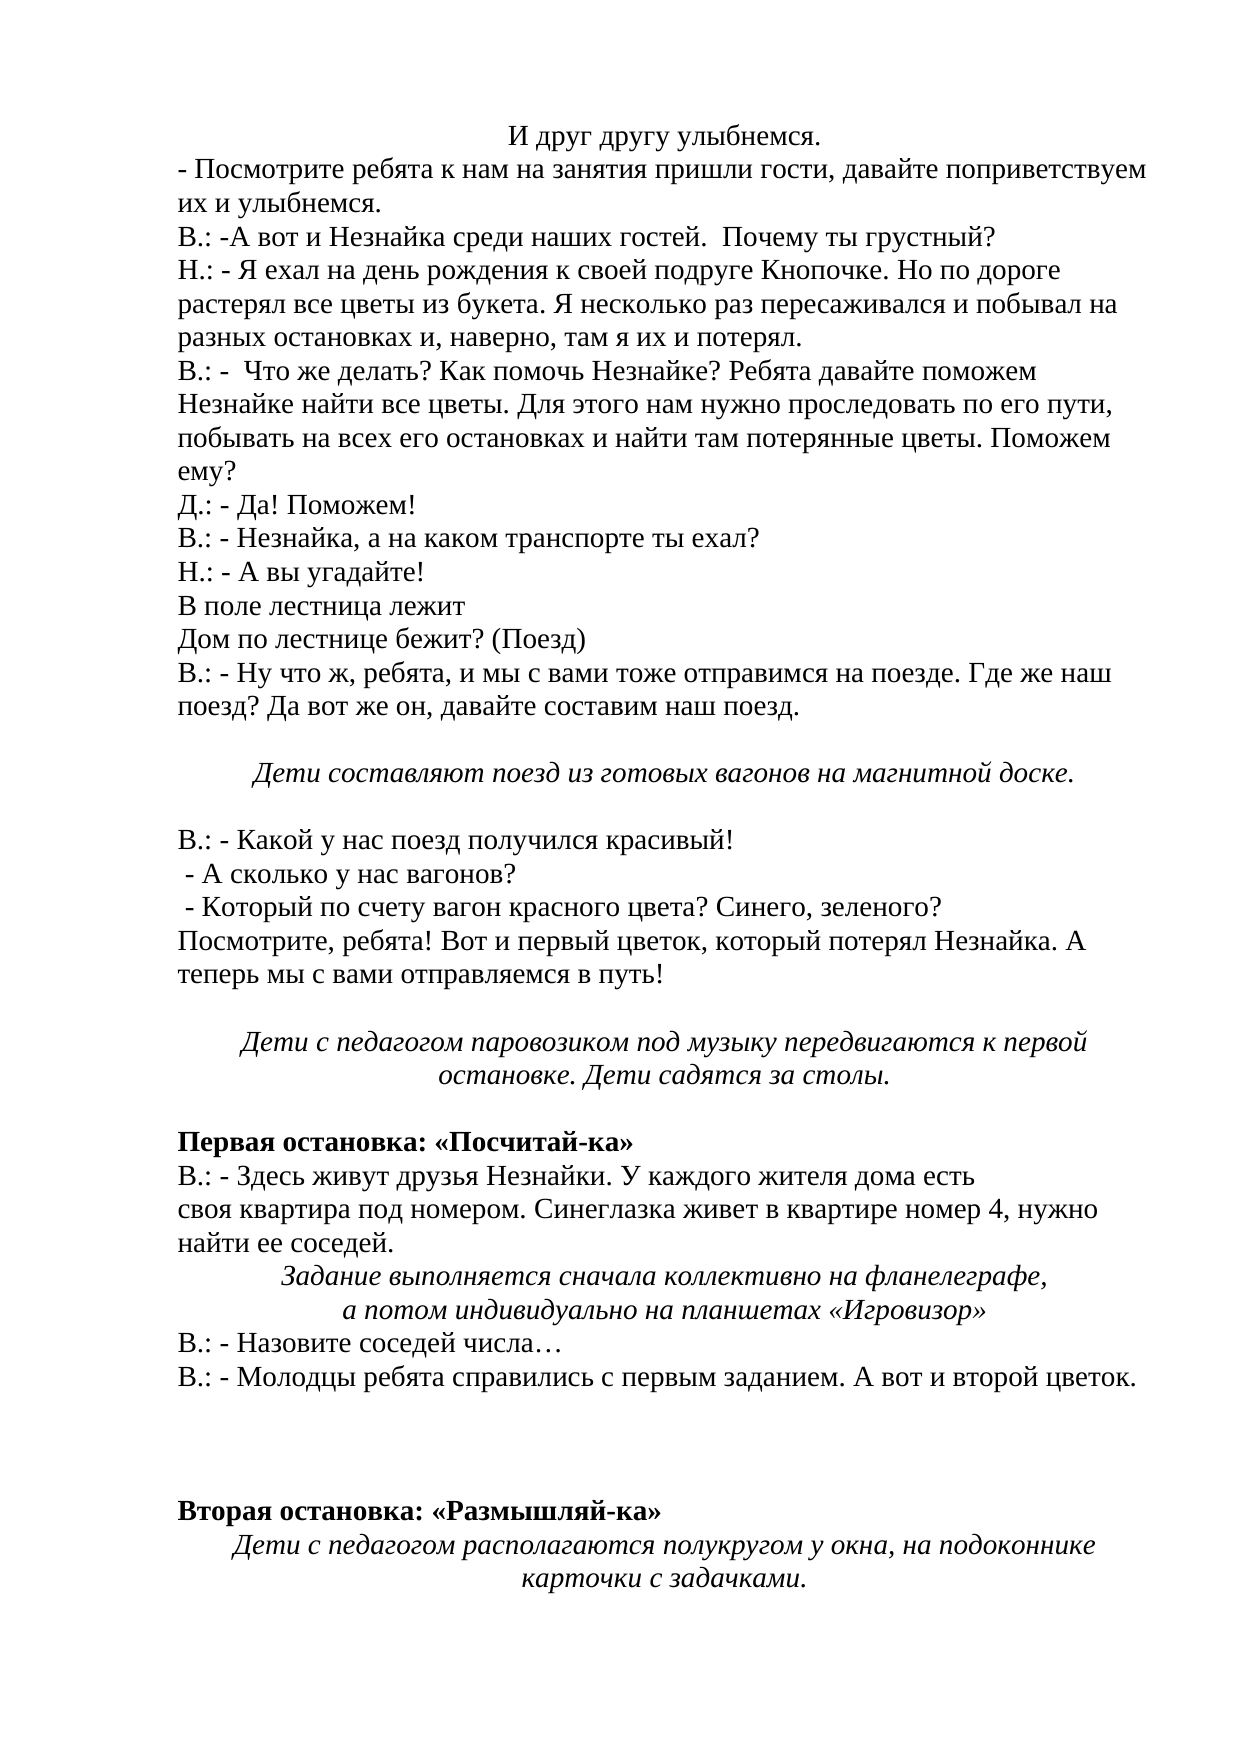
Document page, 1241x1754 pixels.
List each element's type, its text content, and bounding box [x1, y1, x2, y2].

text Дети с педагогом располагаются полукругом у окна, на подоконнике карточки с задачками. [177, 1527, 1152, 1594]
text Первая остановка: «Посчитай-ка» [177, 1124, 1152, 1158]
text - А сколько у нас вагонов? [177, 856, 1152, 889]
text В.: -А вот и Незнайка среди наших гостей. Почему ты грустный? [177, 219, 1152, 252]
text Д.: - Да! Поможем! [177, 487, 1152, 521]
text В.: - Молодцы ребята справились с первым заданием. А вот и второй цветок. [177, 1359, 1152, 1393]
text В.: - Назовите соседей числа… [177, 1326, 1152, 1359]
text В.: - Ну что ж, ребята, и мы с вами тоже отправимся на поезде. Где же наш поезд? Да вот же он, давайте составим наш поезд. [177, 655, 1152, 722]
text а потом индивидуально на планшетах «Игровизор» [177, 1292, 1152, 1326]
text В.: - Какой у нас поезд получился красивый! [177, 822, 1152, 856]
text Задание выполняется сначала коллективно на фланелеграфе, [177, 1258, 1152, 1292]
text В поле лестница лежит [177, 588, 1152, 621]
text Н.: - Я ехал на день рождения к своей подруге Кнопочке. Но по дороге растерял все цветы из букета. Я несколько раз пересаживался и побывал на разных остановках и, наверно, там я их и потерял. [177, 252, 1152, 353]
text Дом по лестнице бежит? (Поезд) [177, 621, 1152, 655]
text В.: - Здесь живут друзья Незнайки. У каждого жителя дома есть [177, 1158, 1152, 1191]
text - Который по счету вагон красного цвета? Синего, зеленого? [177, 889, 1152, 923]
text Дети с педагогом паровозиком под музыку передвигаются к первой остановке. Дети садятся за столы. [177, 1024, 1152, 1091]
text найти ее соседей. [177, 1225, 1152, 1258]
text Н.: - А вы угадайте! [177, 554, 1152, 588]
text В.: - Что же делать? Как помочь Незнайке? Ребята давайте поможем Незнайке найти все цветы. Для этого нам нужно проследовать по его пути, побывать на всех его остановках и найти там потерянные цветы. Поможем ему? [177, 353, 1152, 487]
text В.: - Незнайка, а на каком транспорте ты ехал? [177, 521, 1152, 554]
text Вторая остановка: «Размышляй-ка» [177, 1493, 1152, 1527]
text - Посмотрите ребята к нам на занятия пришли гости, давайте поприветствуем их и улыбнемся. [177, 152, 1152, 219]
text Дети составляют поезд из готовых вагонов на магнитной доске. [177, 755, 1152, 789]
text Посмотрите, ребята! Вот и первый цветок, который потерял Незнайка. А теперь мы с вами отправляемся в путь! [177, 923, 1152, 990]
text своя квартира под номером. Синеглазка живет в квартире номер 4, нужно [177, 1191, 1152, 1225]
text И друг другу улыбнемся. [177, 118, 1152, 152]
